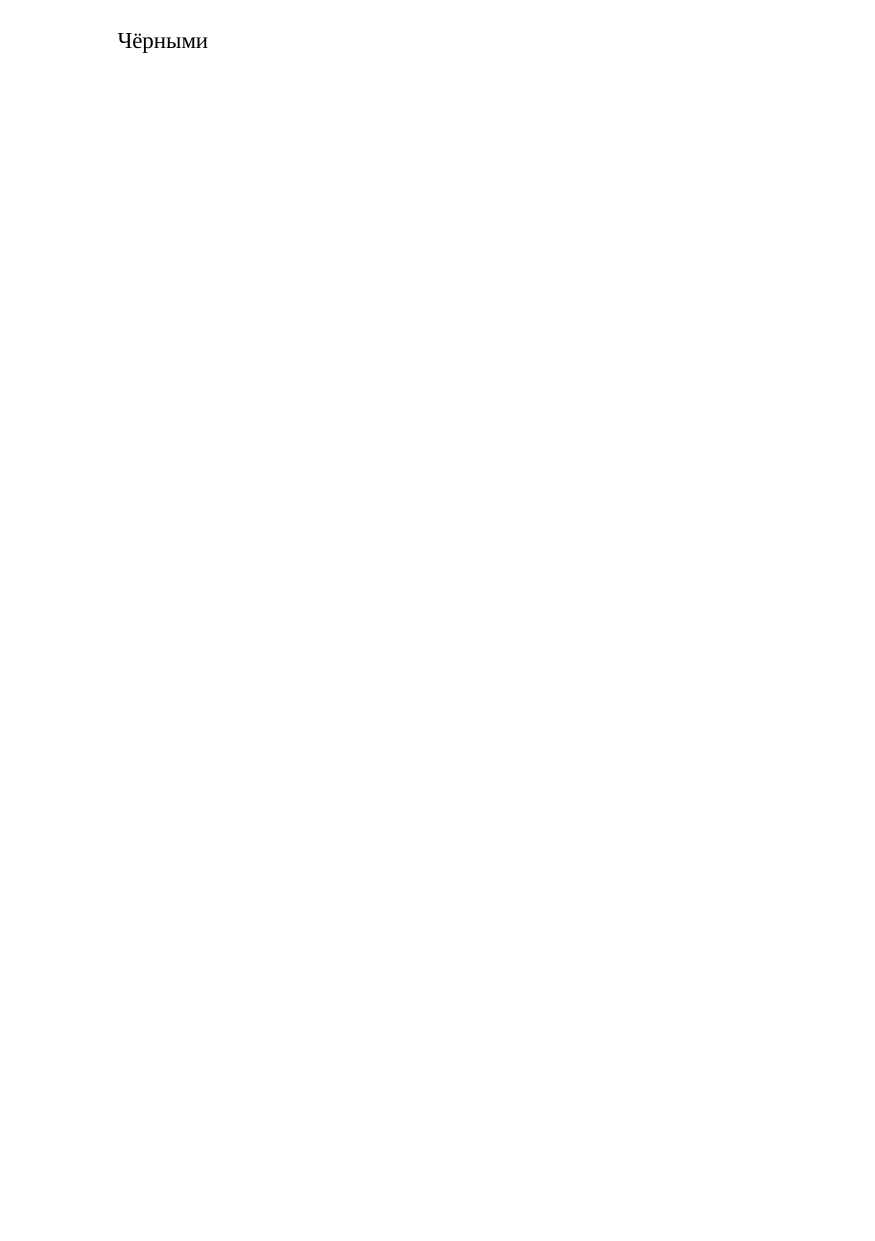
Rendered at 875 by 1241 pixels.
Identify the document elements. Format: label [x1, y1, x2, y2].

text [117, 27, 755, 53]
